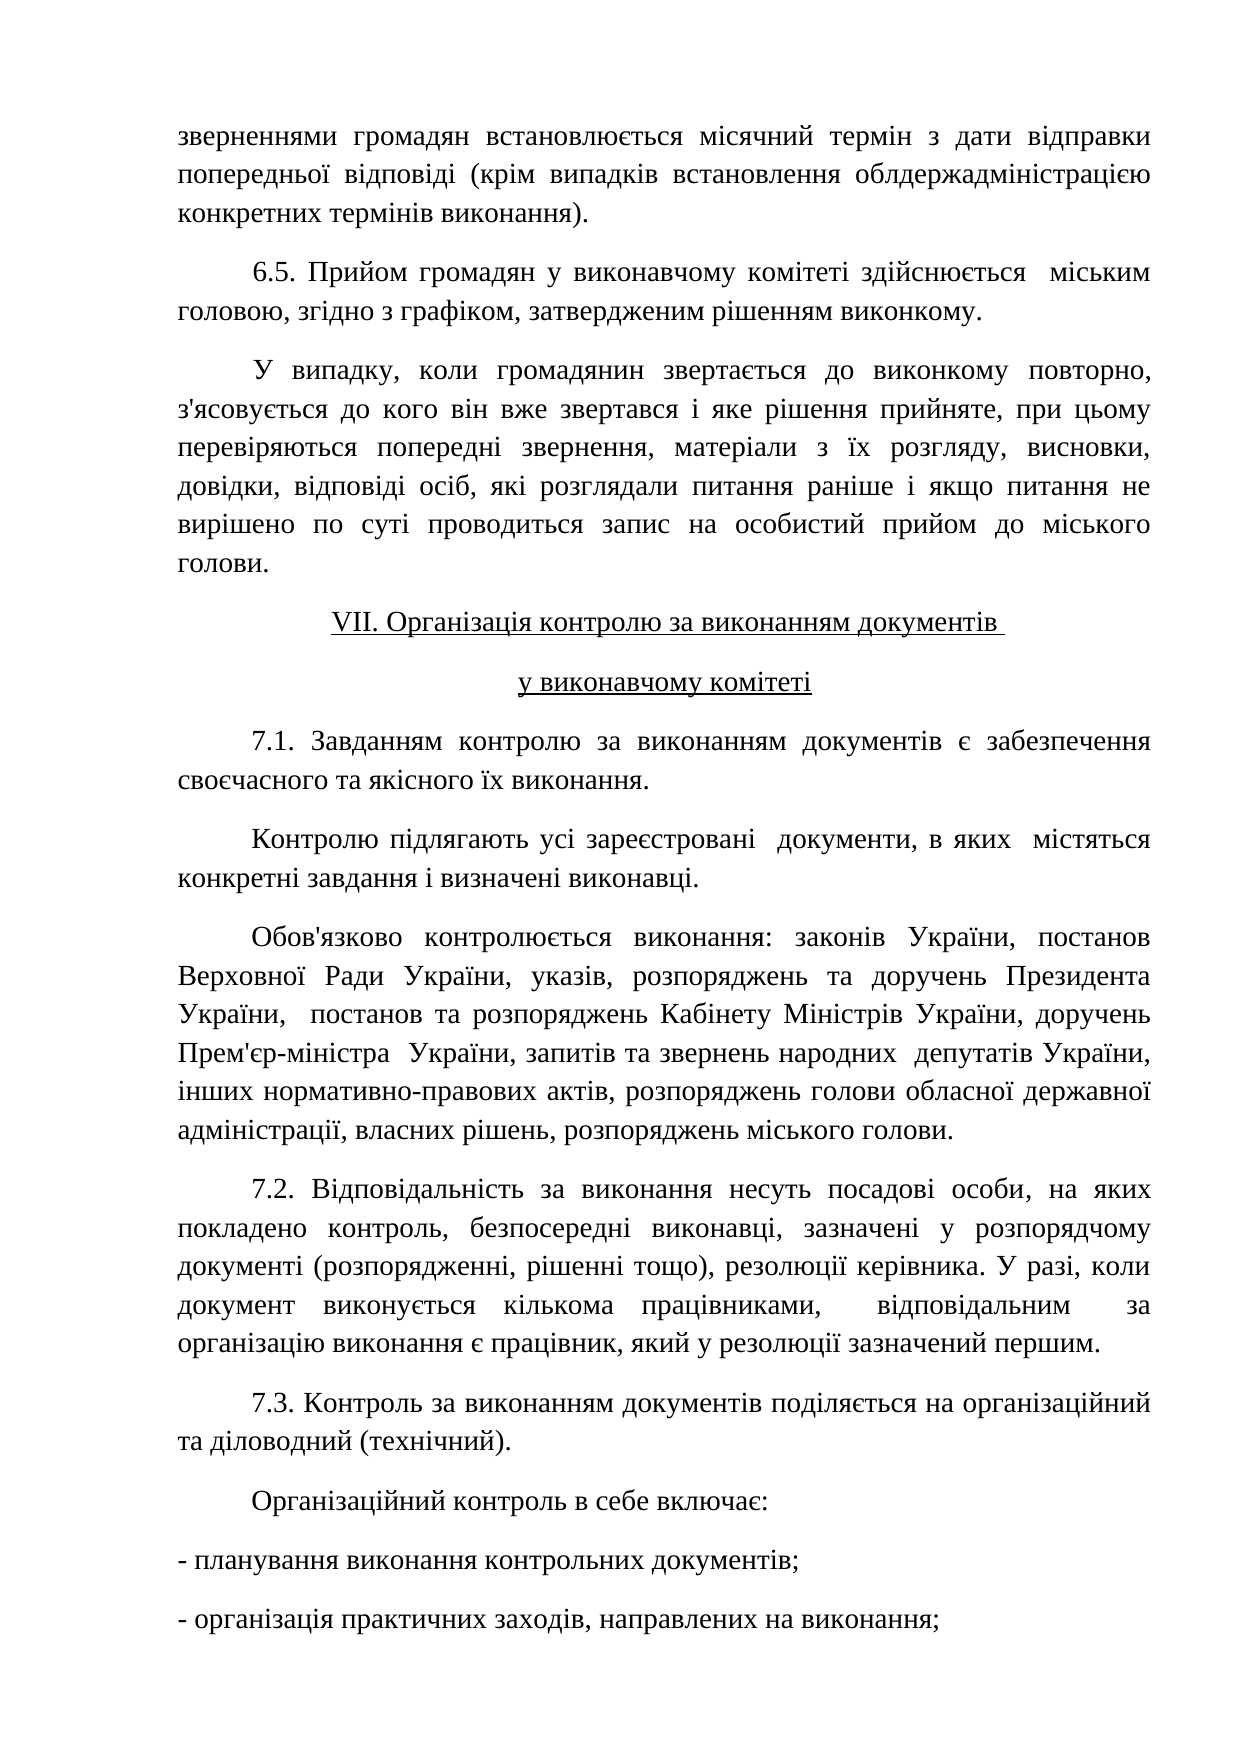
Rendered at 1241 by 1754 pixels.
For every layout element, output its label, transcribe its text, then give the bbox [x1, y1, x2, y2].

text - організація практичних заходів, направлених на виконання; [177, 1601, 1152, 1635]
text VII. Організація контролю за виконанням документів [177, 604, 1152, 638]
text 6.5. Прийом громадян у виконавчому комітеті здійснюється міським головою, згідно з графіком, затвердженим рішенням виконкому. [177, 254, 1152, 327]
text у виконавчому комітеті [177, 664, 1152, 697]
text 7.2. Відповідальність за виконання несуть посадові особи, на яких покладено контроль, безпосередні виконавці, зазначені у розпорядчому документі (розпорядженні, рішенні тощо), резолюції керівника. У разі, коли документ виконується кількома працівниками, відповідальним за організацію виконання є працівник, який у резолюції зазначений першим. [177, 1171, 1152, 1359]
text У випадку, коли громадянин звертається до виконкому повторно, з'ясовується до кого він вже звертався і яке рішення прийняте, при цьому перевіряються попередні звернення, матеріали з їх розгляду, висновки, довідки, відповіді осіб, які розглядали питання раніше і якщо питання не вирішено по суті проводиться запис на особистий прийом до міського голови. [177, 352, 1152, 579]
text Організаційний контроль в себе включає: [177, 1483, 1152, 1516]
text 7.1. Завданням контролю за виконанням документів є забезпечення своєчасного та якісного їх виконання. [177, 723, 1152, 795]
text 7.3. Контроль за виконанням документів поділяється на організаційний та діловодний (технічний). [177, 1385, 1152, 1457]
text Контролю підлягають усі зареєстровані документи, в яких містяться конкретні завдання і визначені виконавці. [177, 821, 1152, 893]
text - планування виконання контрольних документів; [177, 1542, 1152, 1576]
text Обов'язково контролюється виконання: законів України, постанов Верховної Ради України, указів, розпоряджень та доручень Президента України, постанов та розпоряджень Кабінету Міністрів України, доручень Прем'єр-міністра України, запитів та звернень народних депутатів України, інших нормативно-правових актів, розпоряджень голови обласної державної адміністрації, власних рішень, розпоряджень міського голови. [177, 919, 1152, 1145]
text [177, 118, 1152, 229]
